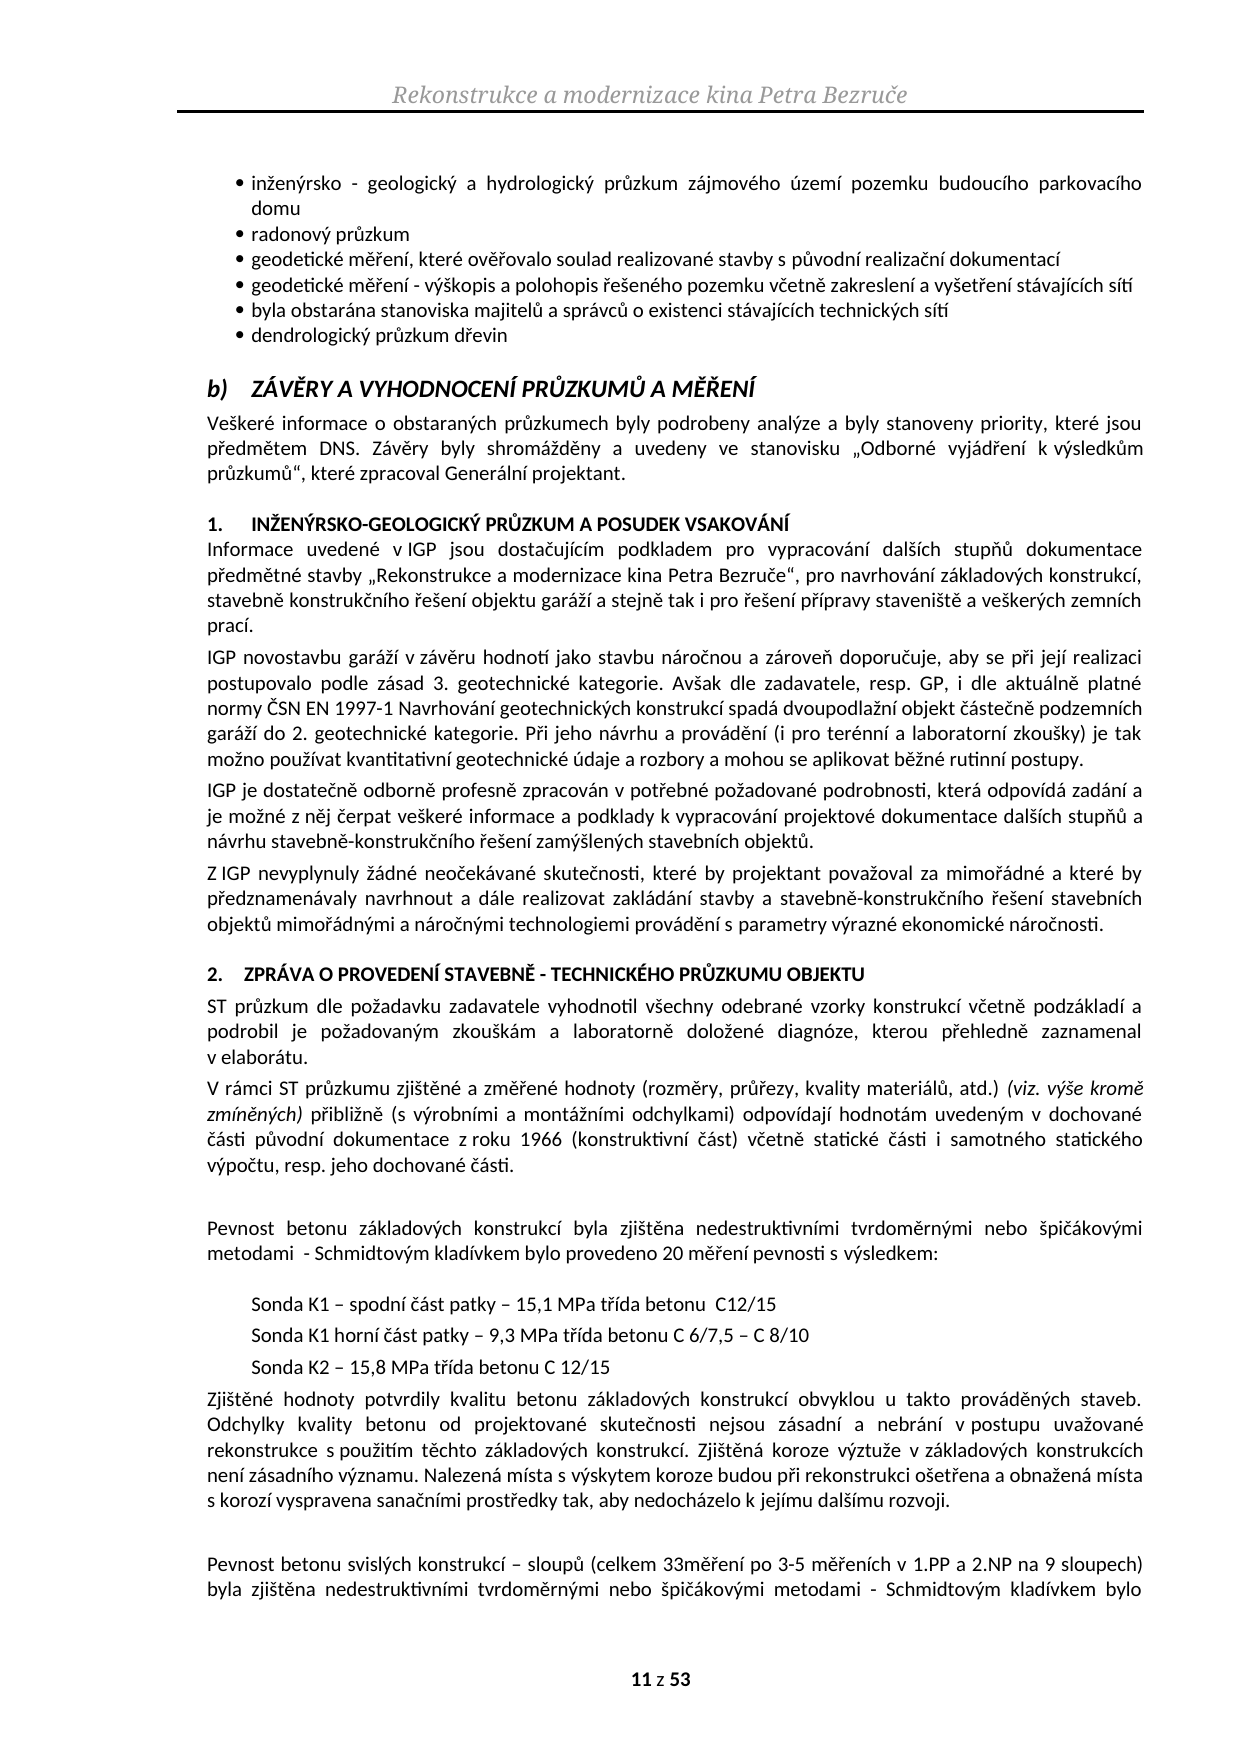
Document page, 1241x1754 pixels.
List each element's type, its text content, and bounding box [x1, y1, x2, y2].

text Sonda K2 – 15,8 MPa třída betonu C 12/15 [207, 1354, 1144, 1380]
text Sonda K1 horní část patky – 9,3 MPa třída betonu C 6/7,5 – C 8/10 [207, 1323, 1144, 1348]
subtitle ZPRÁVA O PROVEDENÍ STAVEBNĚ - TECHNICKÉHO PRŮZKUMU OBJEKTU [207, 961, 1144, 987]
text IGP je dostatečně odborně profesně zpracován v potřebné požadované podrobnosti, která odpovídá zadání a je možné z něj čerpat veškeré informace a podklady k vypracování projektové dokumentace dalších stupňů a návrhu stavebně-konstrukčního řešení zamýšlených stavebních objektů. [207, 778, 1144, 854]
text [207, 1551, 1144, 1602]
text Pevnost betonu základových konstrukcí byla zjištěna nedestruktivními tvrdoměrnými nebo špičákovými metodami - Schmidtovým kladívkem bylo provedeno 20 měření pevnosti s výsledkem: [207, 1215, 1144, 1266]
text ST průzkum dle požadavku zadavatele vyhodnotil všechny odebrané vzorky konstrukcí včetně podzákladí a podrobil je požadovaným zkouškám a laboratorně doložené diagnóze, kterou přehledně zaznamenal v elaborátu. [207, 993, 1144, 1069]
text Z IGP nevyplynuly žádné neočekávané skutečnosti, které by projektant považoval za mimořádné a které by předznamenávaly navrhnout a dále realizovat zakládání stavby a stavebně-konstrukčního řešení stavebních objektů mimořádnými a náročnými technologiemi provádění s parametry výrazné ekonomické náročnosti. [207, 860, 1144, 936]
subtitle ZÁVĚRY A VYHODNOCENÍ PRŮZKUMŮ A MĚŘENÍ [207, 373, 1144, 403]
text geodetické měření, které ověřovalo soulad realizované stavby s původní realizační dokumentací [236, 246, 1144, 272]
text V rámci ST průzkumu zjištěné a změřené hodnoty (rozměry, průřezy, kvality materiálů, atd.) (viz. výše kromě zmíněných) přibližně (s výrobními a montážními odchylkami) odpovídají hodnotám uvedeným v dochované části původní dokumentace z roku 1966 (konstruktivní část) včetně statické části i samotného statického výpočtu, resp. jeho dochované části. [207, 1076, 1144, 1177]
text radonový průzkum [236, 221, 1144, 246]
text byla obstarána stanoviska majitelů a správců o existenci stávajících technických sítí [236, 297, 1144, 323]
text Sonda K1 – spodní část patky – 15,1 MPa třída betonu C12/15 [207, 1291, 1144, 1316]
text IGP novostavbu garáží v závěru hodnotí jako stavbu náročnou a zároveň doporučuje, aby se při její realizaci postupovalo podle zásad 3. geotechnické kategorie. Avšak dle zadavatele, resp. GP, i dle aktuálně platné normy ČSN EN 1997-1 Navrhování geotechnických konstrukcí spadá dvoupodlažní objekt částečně podzemních garáží do 2. geotechnické kategorie. Při jeho návrhu a provádění (i pro terénní a laboratorní zkoušky) je tak možno používat kvantitativní geotechnické údaje a rozbory a mohou se aplikovat běžné rutinní postupy. [207, 644, 1144, 771]
text geodetické měření - výškopis a polohopis řešeného pozemku včetně zakreslení a vyšetření stávajících sítí [236, 272, 1144, 297]
text inženýrsko - geologický a hydrologický průzkum zájmového území pozemku budoucího parkovacího domu [236, 170, 1144, 221]
text dendrologický průzkum dřevin [236, 323, 1144, 348]
subtitle INŽENÝRSKO-GEOLOGICKÝ PRŮZKUM A POSUDEK VSAKOVÁNÍ [207, 511, 1144, 536]
text Informace uvedené v IGP jsou dostačujícím podkladem pro vypracování dalších stupňů dokumentace předmětné stavby „Rekonstrukce a modernizace kina Petra Bezruče“, pro navrhování základových konstrukcí, stavebně konstrukčního řešení objektu garáží a stejně tak i pro řešení přípravy staveniště a veškerých zemních prací. [207, 536, 1144, 638]
text Veškeré informace o obstaraných průzkumech byly podrobeny analýze a byly stanoveny priority, které jsou předmětem DNS. Závěry byly shromážděny a uvedeny ve stanovisku „Odborné vyjádření k výsledkům průzkumů“, které zpracoval Generální projektant. [207, 410, 1144, 486]
text Zjištěné hodnoty potvrdily kvalitu betonu základových konstrukcí obvyklou u takto prováděných staveb. Odchylky kvality betonu od projektované skutečnosti nejsou zásadní a nebrání v postupu uvažované rekonstrukce s použitím těchto základových konstrukcí. Zjištěná koroze výztuže v základových konstrukcích není zásadního významu. Nalezená místa s výskytem koroze budou při rekonstrukci ošetřena a obnažená místa s korozí vyspravena sanačními prostředky tak, aby nedocházelo k jejímu dalšímu rozvoji. [207, 1386, 1144, 1513]
